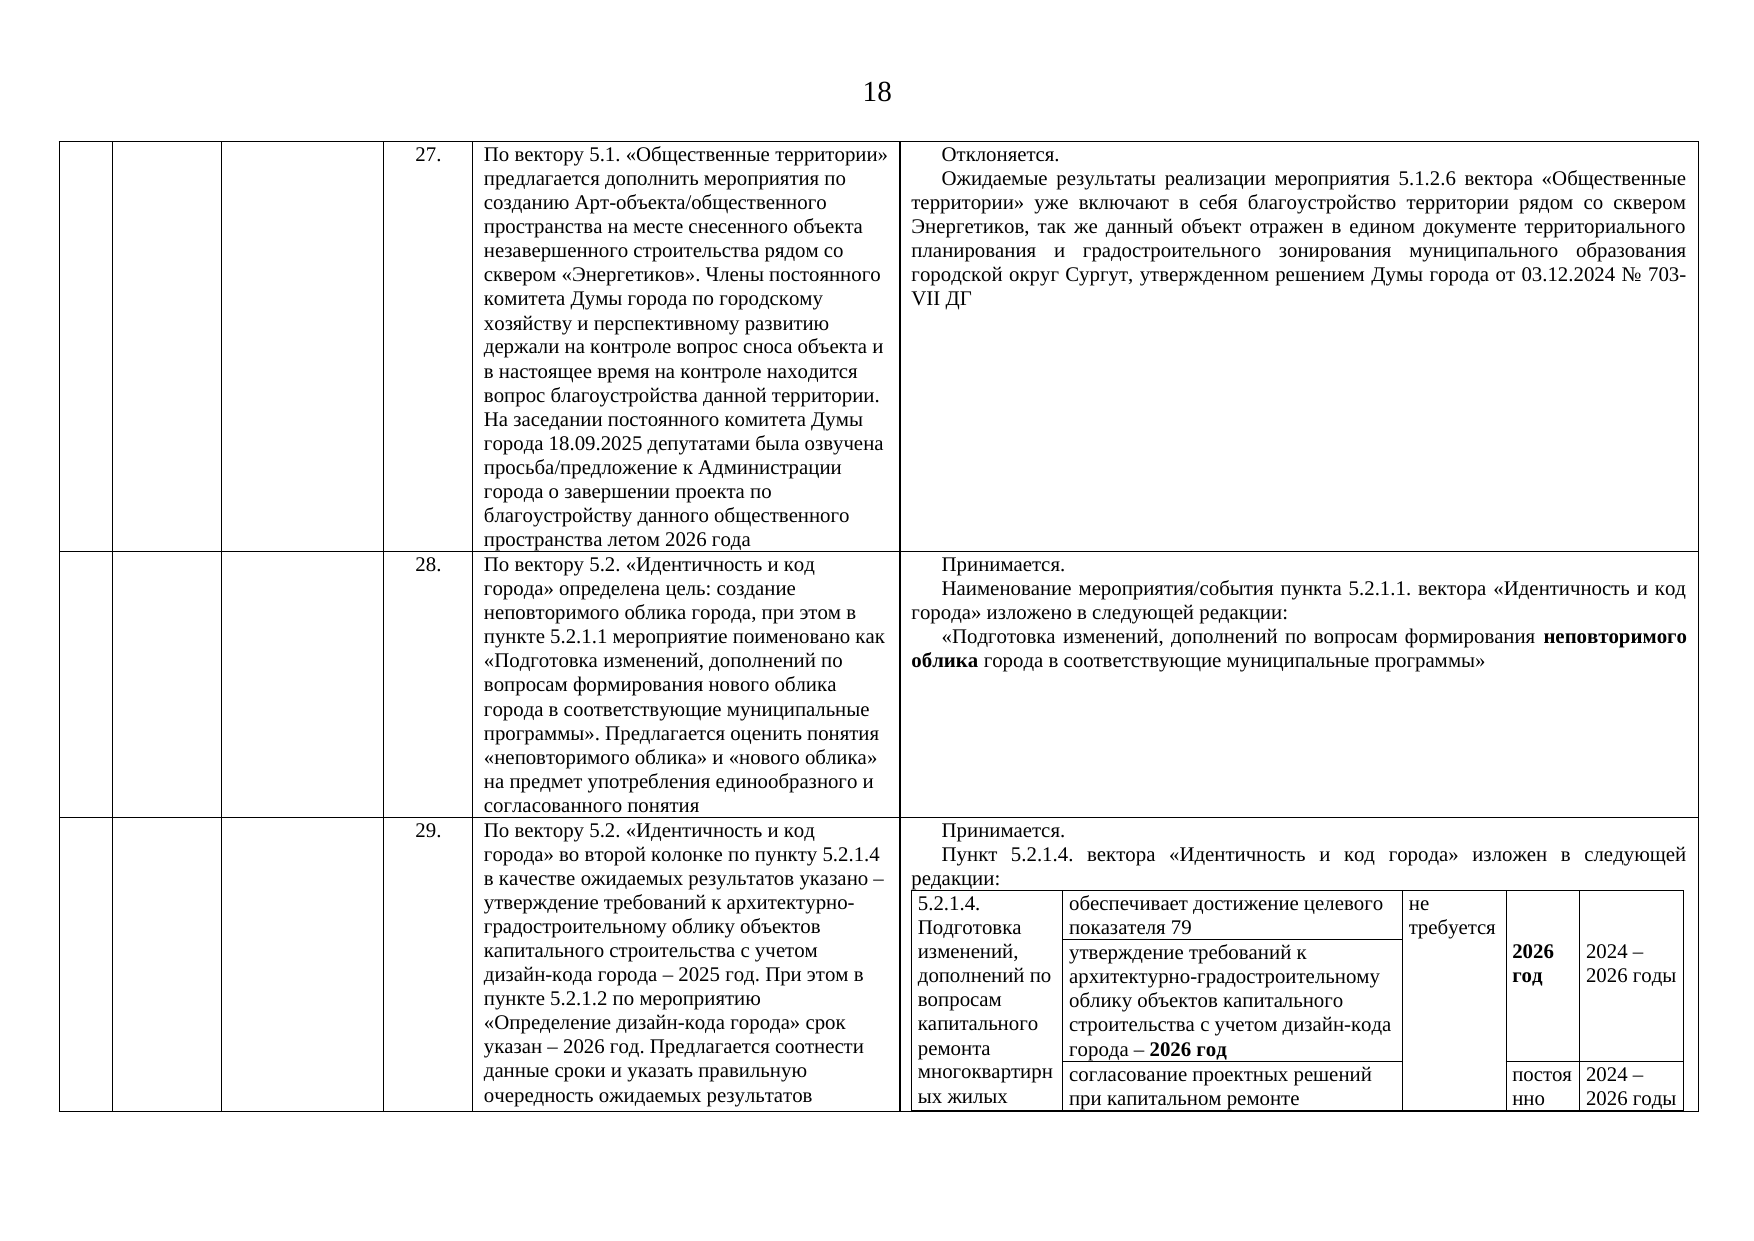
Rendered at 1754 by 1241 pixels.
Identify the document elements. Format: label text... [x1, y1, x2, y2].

table_cell [113, 818, 221, 1111]
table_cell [473, 818, 899, 1111]
table_cell Отклоняется. Ожидаемые результаты реализации мероприятия 5.1.2.6 вектора «Общественные территории» уже включают в себя благоустройство территории рядом со сквером Энергетиков, так же данный объект отражен в едином документе территориального планирования и градостроительного зонирования муниципального образования городской округ Сургут, утвержденном решением Думы города от 03.12.2024 № 703-VII ДГ [901, 142, 1698, 551]
table_cell 27. [384, 142, 472, 551]
table_cell [60, 552, 112, 817]
table_cell Принимается. Пункт 5.2.1.4. вектора «Идентичность и код города» изложен в следующей редакции: [901, 818, 1698, 1111]
table_cell Принимается. Наименование мероприятия/события пункта 5.2.1.1. вектора «Идентичность и код города» изложено в следующей редакции: «Подготовка изменений, дополнений по вопросам формирования неповторимого облика города в соответствующие муниципальные программы» [901, 552, 1698, 817]
table_cell По вектору 5.1. «Общественные территории» предлагается дополнить мероприятия по созданию Арт-объекта/общественного пространства на месте снесенного объекта незавершенного строительства рядом со сквером «Энергетиков». Члены постоянного комитета Думы города по городскому хозяйству и перспективному развитию держали на контроле вопрос сноса объекта и в настоящее время на контроле находится вопрос благоустройства данной территории. На заседании постоянного комитета Думы города 18.09.2025 депутатами была озвучена просьба/предложение к Администрации города о завершении проекта по благоустройству данного общественного пространства летом 2026 года [473, 142, 899, 551]
table_cell [113, 552, 221, 817]
table_cell [60, 818, 112, 1111]
table_cell 29. [384, 818, 472, 1111]
table_cell [60, 142, 112, 551]
table_cell [222, 552, 383, 817]
table_cell 28. [384, 552, 472, 817]
table_cell По вектору 5.2. «Идентичность и код города» определена цель: создание неповторимого облика города, при этом в пункте 5.2.1.1 мероприятие поименовано как «Подготовка изменений, дополнений по вопросам формирования нового облика города в соответствующие муниципальные программы». Предлагается оценить понятия «неповторимого облика» и «нового облика» на предмет употребления единообразного и согласованного понятия [473, 552, 899, 817]
table_cell [222, 818, 383, 1111]
table_cell [222, 142, 383, 551]
table_cell [113, 142, 221, 551]
